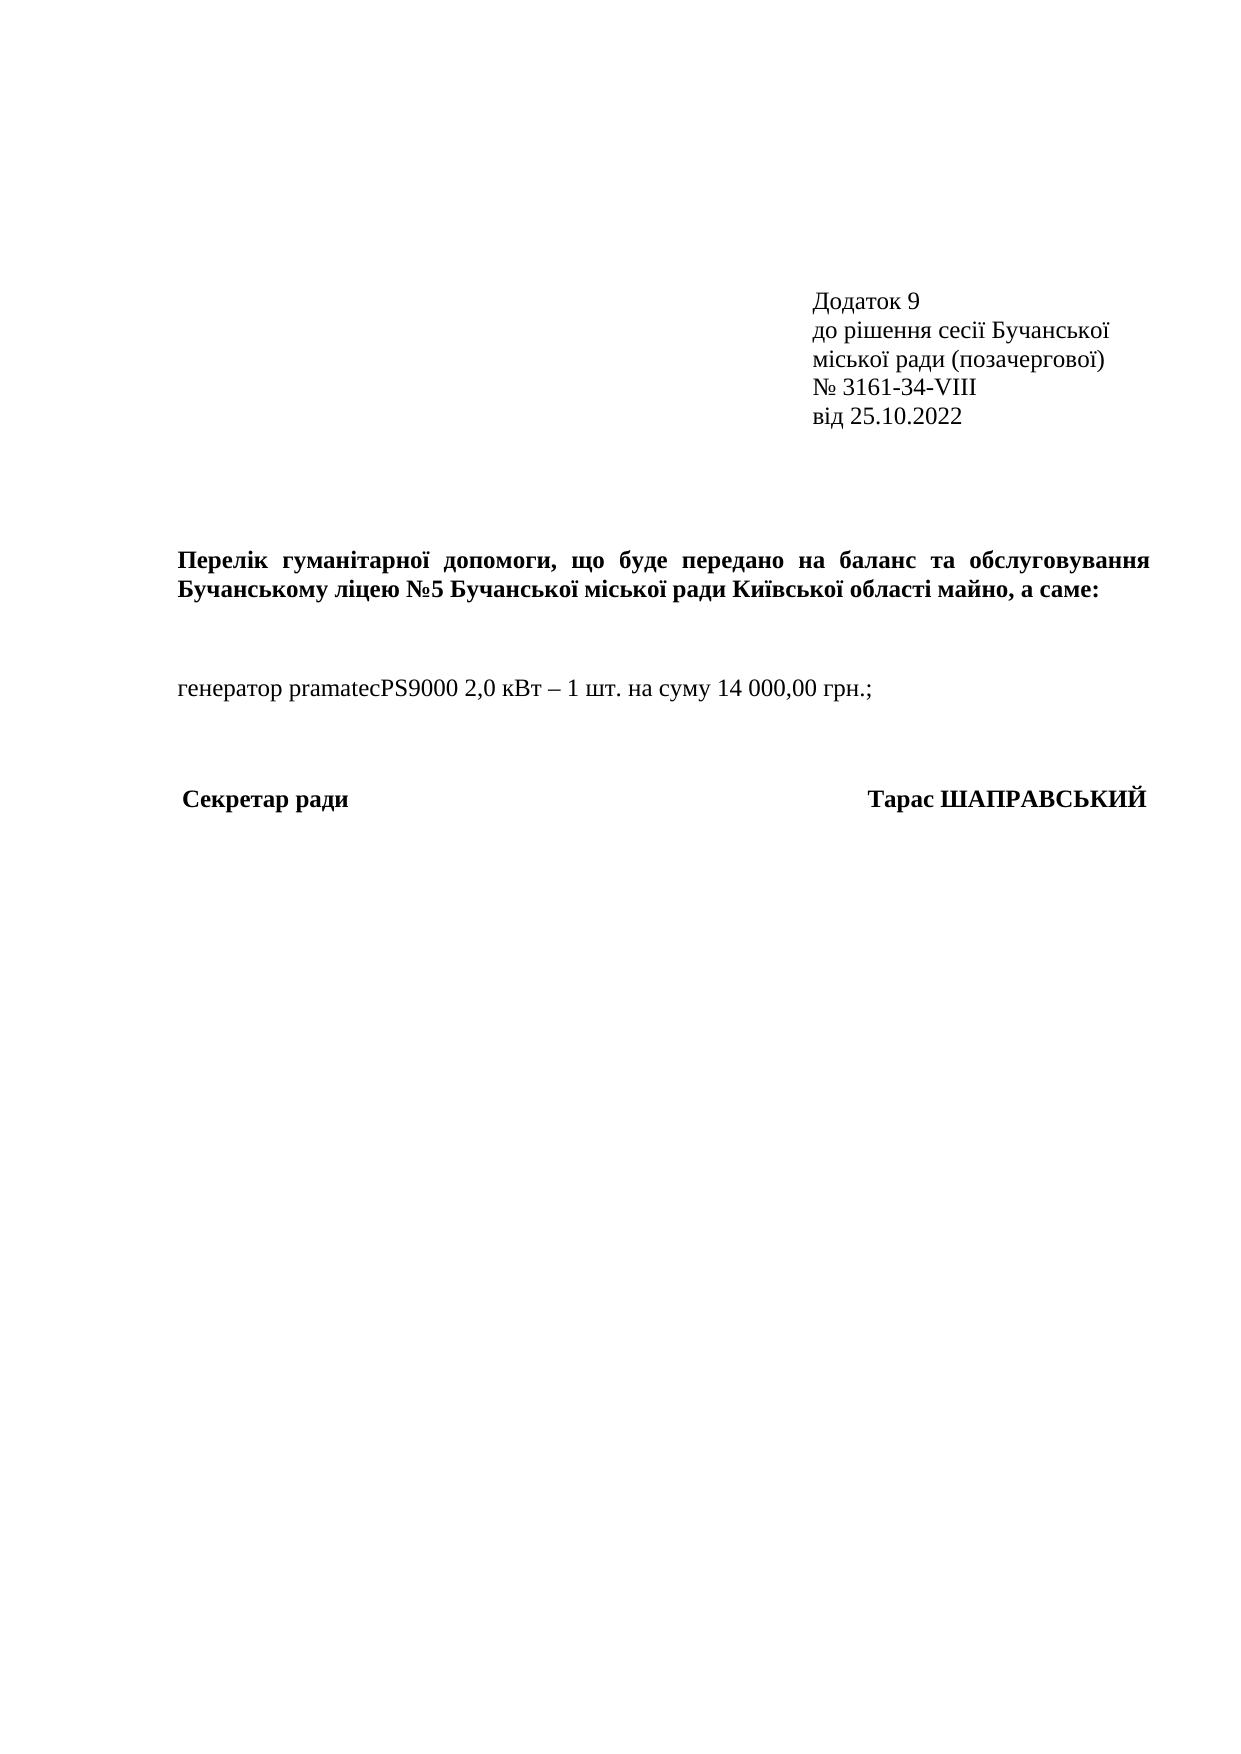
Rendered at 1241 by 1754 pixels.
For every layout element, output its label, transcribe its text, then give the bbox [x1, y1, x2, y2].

text Перелік гуманітарної допомоги, що буде передано на баланс та обслуговування Бучанському ліцею №5 Бучанської міської ради Київської області майно, а саме: [177, 545, 1152, 602]
text до рішення сесії Бучанської [177, 315, 1152, 344]
text № 3161-34-VIІІ [177, 372, 1152, 401]
text міської ради (позачергової) [177, 344, 1152, 372]
text Додаток 9 [177, 286, 1152, 315]
text генератор pramatecPS9000 2,0 кВт – 1 шт. на суму 14 000,00 грн.; [177, 673, 1152, 702]
text Секретар ради Тарас ШАПРАВСЬКИЙ [177, 784, 1152, 813]
text від 25.10.2022 [177, 401, 1152, 430]
